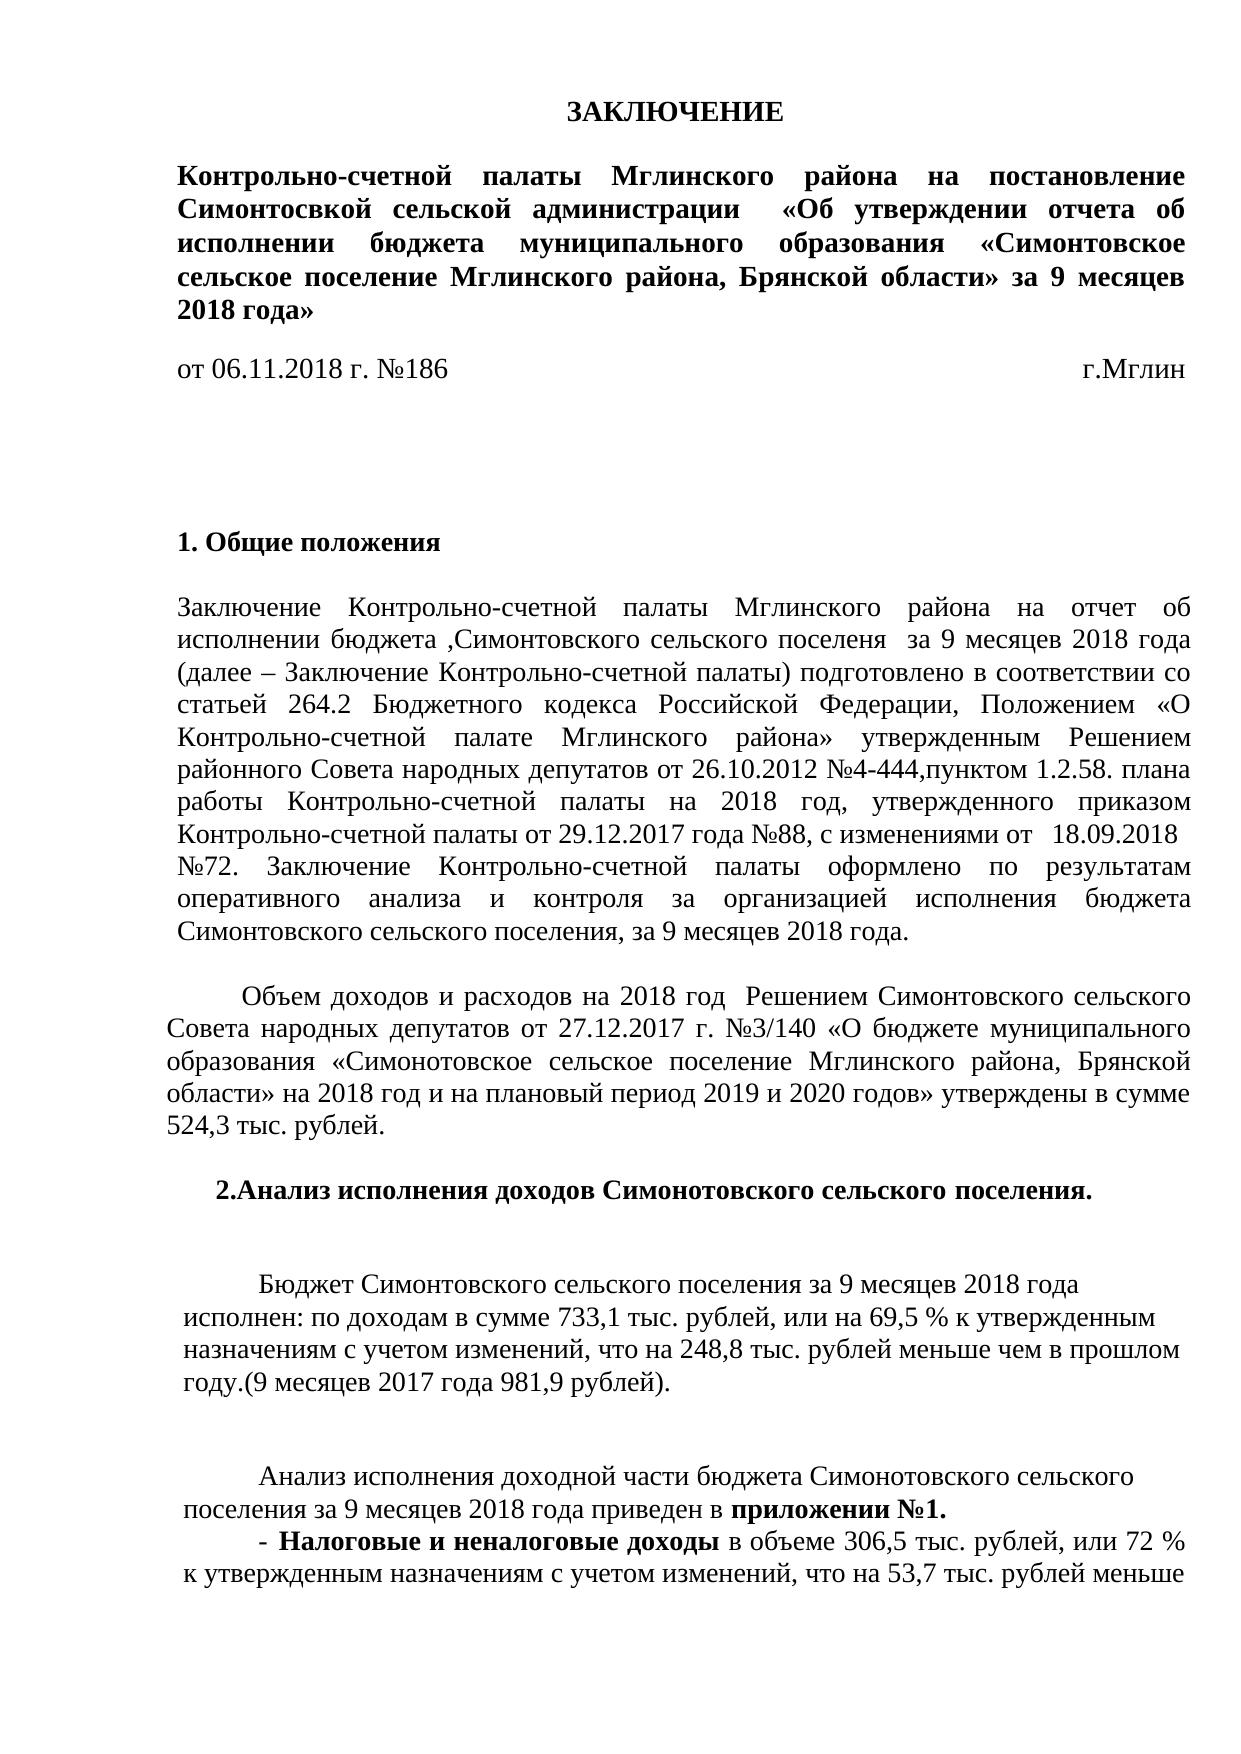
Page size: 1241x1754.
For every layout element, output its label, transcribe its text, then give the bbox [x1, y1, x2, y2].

text 2.Анализ исполнения доходов Симонотовского сельского поселения. [166, 1173, 1192, 1206]
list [183, 1524, 1186, 1589]
text от г. №186 г.Мглин [177, 356, 1192, 384]
text Заключение Контрольно-счетной палаты Мглинского района на отчет об исполнении бюджета ,Симонтовского сельского поселеня за 9 месяцев 2018 года (далее – Заключение Контрольно-счетной палаты) подготовлено в соответствии со статьей 264.2 Бюджетного кодекса Российской Федерации, Положением «О Контрольно-счетной палате Мглинского района» утвержденным Решением районного Совета народных депутатов от №4-444,пунктом плана работы Контрольно-счетной палаты на 2018 год, утвержденного приказом Контрольно-счетной палаты от года №88, с изменениями от №72. Заключение Контрольно-счетной палаты оформлено по результатам оперативного анализа и контроля за организацией исполнения бюджета Симонтовского сельского поселения, за 9 месяцев 2018 года. [177, 590, 1192, 946]
text Объем доходов и расходов на 2018 год Решением Симонтовского сельского Совета народных депутатов от г. №3/140 «О бюджете муниципального образования «Симонотовское сельское поселение Мглинского района, Брянской области» на 2018 год и на плановый период 2019 и 2020 годов» утверждены в сумме 524,3 тыс. рублей. [166, 979, 1192, 1141]
text Анализ исполнения доходной части бюджета Симонотовского сельского поселения за 9 месяцев 2018 года приведен в приложении №1. [183, 1459, 1186, 1524]
text Контрольно-счетной палаты Мглинского района на постановление Симонтосвкой сельской администрации «Об утверждении отчета об исполнении бюджета муниципального образования «Симонтовское сельское поселение Мглинского района, Брянской области» за 9 месяцев 2018 года» [177, 159, 1186, 326]
text 1. Общие положения [177, 525, 1192, 558]
text Бюджет Симонтовского сельского поселения за 9 месяцев 2018 года исполнен: по доходам в сумме 733,1 тыс. рублей, или на 69,5 % к утвержденным назначениям с учетом изменений, что на 248,8 тыс. рублей меньше чем в прошлом году.(9 месяцев 2017 года 981,9 рублей). [183, 1268, 1186, 1397]
text ЗАКЛЮЧЕНИЕ [566, 99, 1192, 127]
